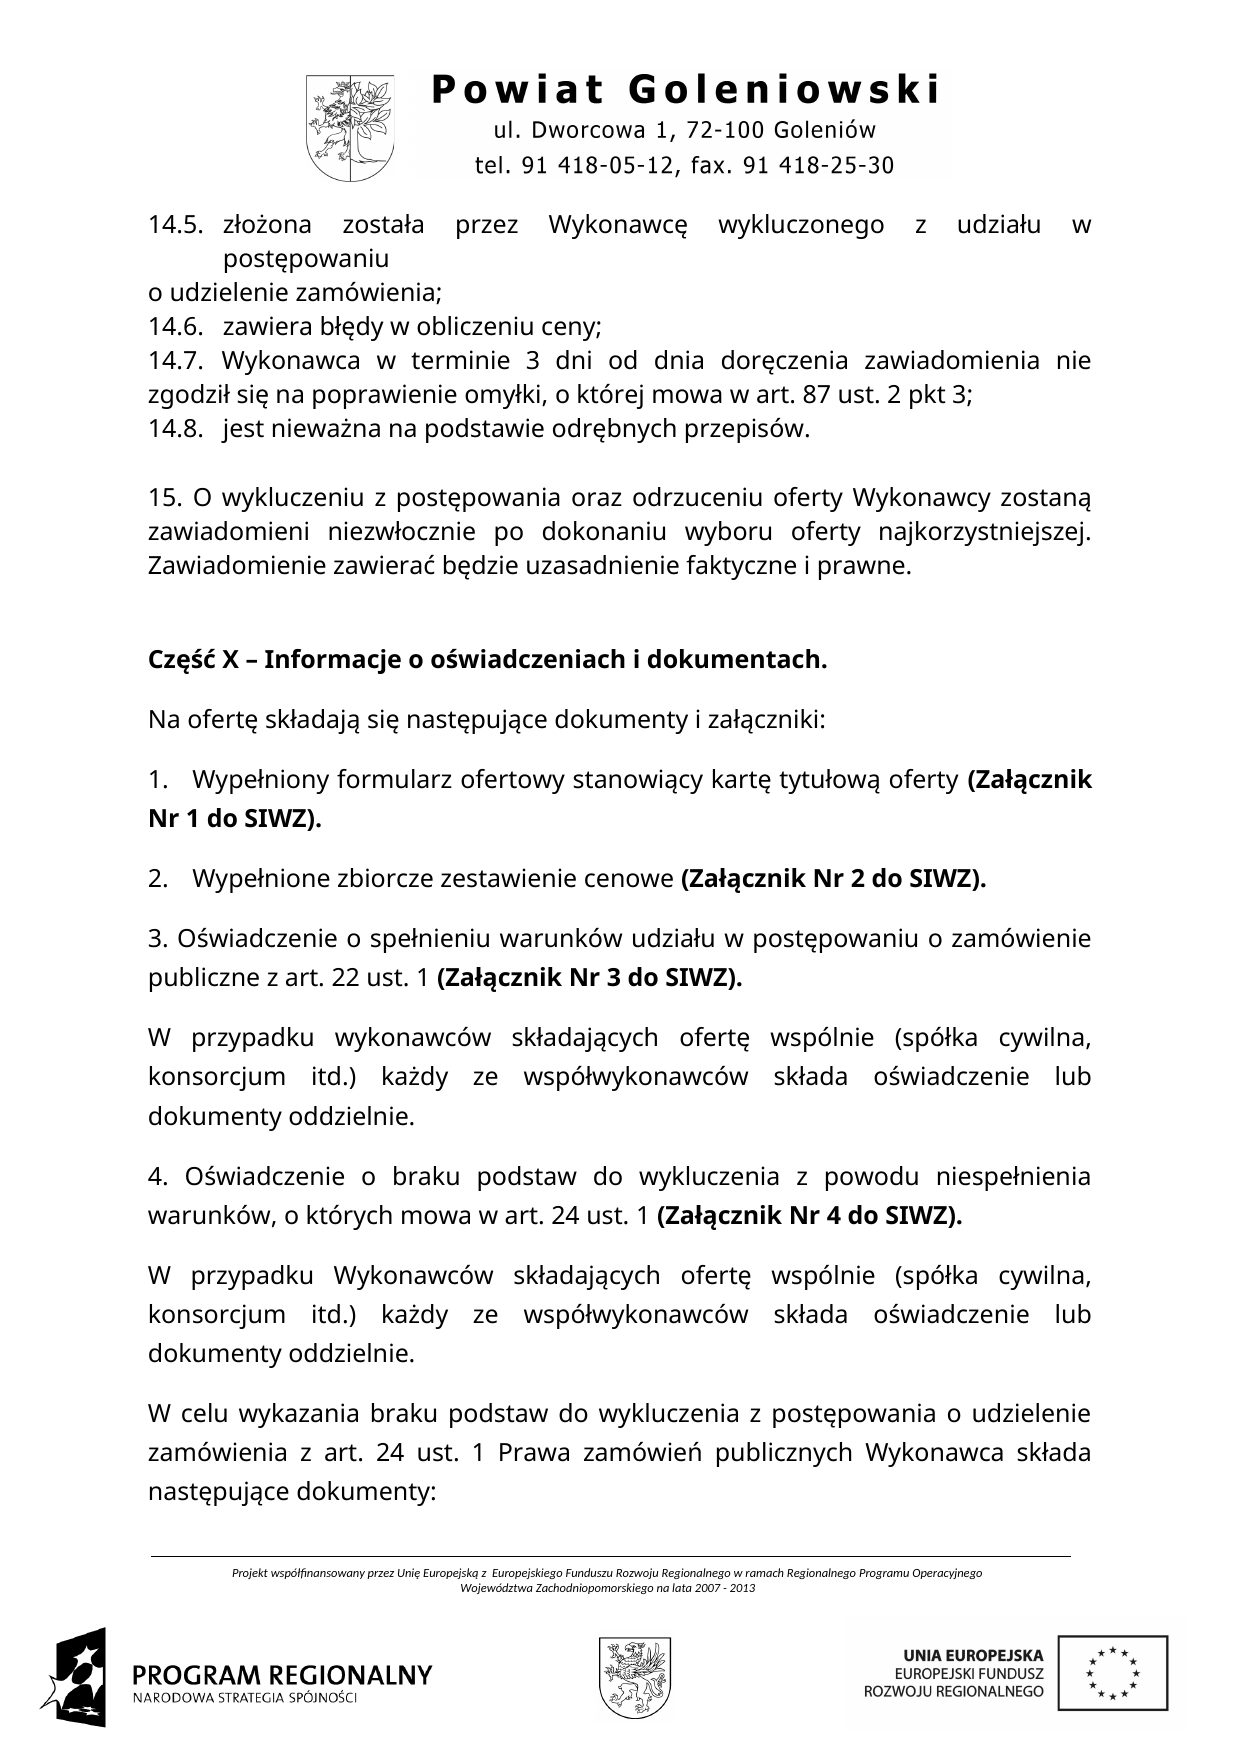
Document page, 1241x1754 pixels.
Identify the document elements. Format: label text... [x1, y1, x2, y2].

text 14.6. zawiera błędy w obliczeniu ceny; [148, 309, 1093, 343]
text W celu wykazania braku podstaw do wykluczenia z postępowania o udzielenie zamówienia z art. 24 ust. 1 Prawa zamówień publicznych Wykonawca składa następujące dokumenty: [148, 1396, 1093, 1508]
text 15. O wykluczeniu z postępowania oraz odrzuceniu oferty Wykonawcy zostaną zawiadomieni niezwłocznie po dokonaniu wyboru oferty najkorzystniejszej. Zawiadomienie zawierać będzie uzasadnienie faktyczne i prawne. [148, 479, 1093, 581]
text 4. Oświadczenie o braku podstaw do wykluczenia z powodu niespełnienia warunków, o których mowa w art. 24 ust. 1 (Załącznik Nr 4 do SIWZ). [148, 1158, 1093, 1231]
picture [304, 75, 395, 182]
text 14.8. jest nieważna na podstawie odrębnych przepisów. [148, 411, 1093, 445]
text 14.5. złożona została przez Wykonawcę wykluczonego z udziału w postępowaniu [148, 207, 1093, 275]
text Na ofertę składają się następujące dokumenty i załączniki: [148, 701, 1093, 736]
picture [21, 1604, 455, 1751]
text o udzielenie zamówienia; [148, 275, 1093, 309]
text Część X – Informacje o oświadczeniach i dokumentach. [148, 641, 1093, 676]
text W przypadku Wykonawców składających ofertę wspólnie (spółka cywilna, konsorcjum itd.) każdy ze współwykonawców składa oświadczenie lub dokumenty oddzielnie. [148, 1257, 1093, 1370]
text 2. Wypełnione zbiorcze zestawienie cenowe (Załącznik Nr 2 do SIWZ). [148, 861, 1093, 895]
text W przypadku wykonawców składających ofertę wspólnie (spółka cywilna, konsorcjum itd.) każdy ze współwykonawców składa oświadczenie lub dokumenty oddzielnie. [148, 1020, 1093, 1132]
text 14.7. Wykonawca w terminie 3 dni od dnia doręczenia zawiadomienia nie zgodził się na poprawienie omyłki, o której mowa w art. 87 ust. 2 pkt 3; [148, 343, 1093, 411]
picture [845, 1615, 1187, 1732]
text 1. Wypełniony formularz ofertowy stanowiący kartę tytułową oferty (Załącznik Nr 1 do SIWZ). [148, 761, 1093, 835]
text 3. Oświadczenie o spełnieniu warunków udziału w postępowaniu o zamówienie publiczne z art. 22 ust. 1 (Załącznik Nr 3 do SIWZ). [148, 921, 1093, 994]
